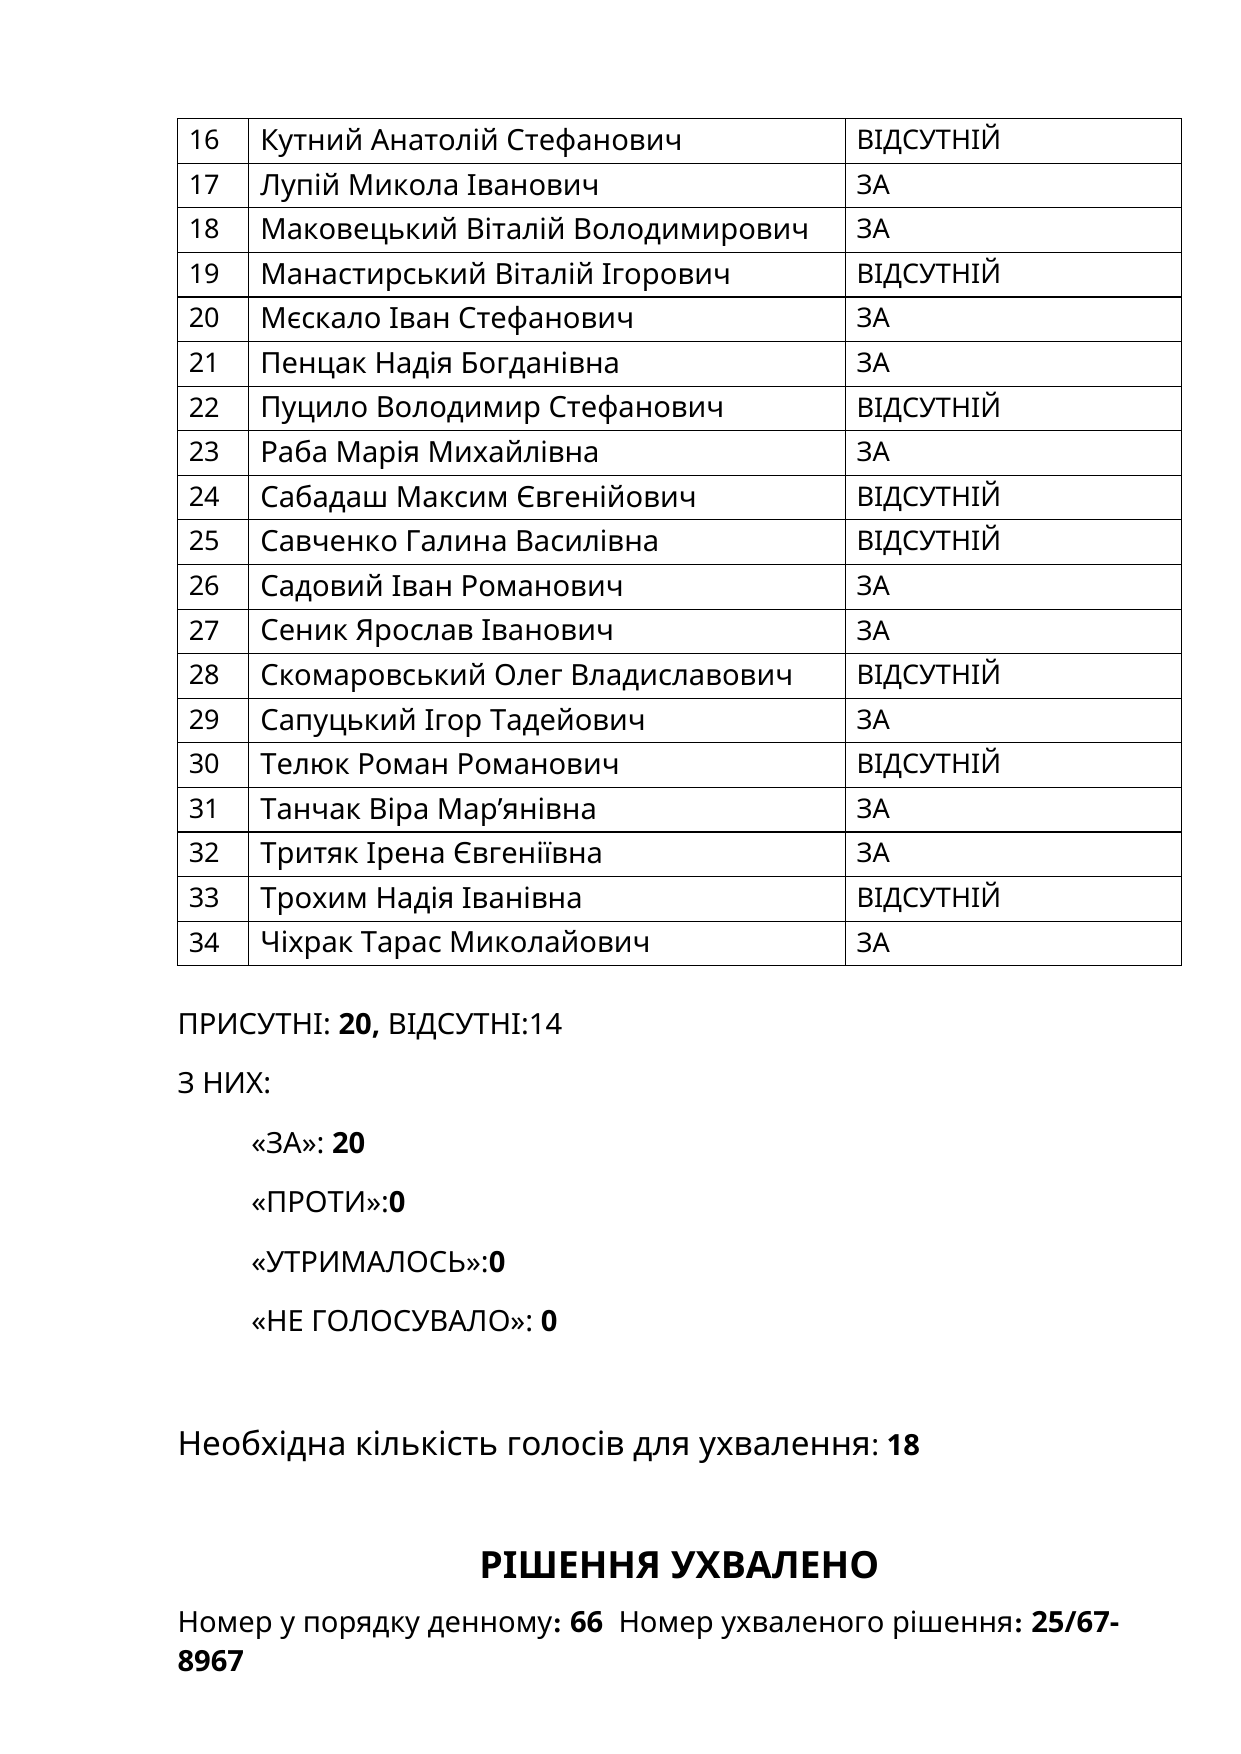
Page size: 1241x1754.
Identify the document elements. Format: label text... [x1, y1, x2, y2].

table_cell 33 [178, 877, 248, 921]
table_cell Чіхрак Тарас Миколайович [249, 922, 845, 965]
table_cell 28 [178, 654, 248, 698]
table_cell 16 [178, 119, 248, 163]
table_cell ВІДСУТНІЙ [846, 743, 1181, 787]
table_cell ЗА [846, 610, 1181, 653]
table_cell ВІДСУТНІЙ [846, 520, 1181, 564]
table_cell 22 [178, 387, 248, 430]
table_cell 23 [178, 431, 248, 475]
table_cell 24 [178, 476, 248, 519]
table_cell Савченко Галина Василівна [249, 520, 845, 564]
table_cell ВІДСУТНІЙ [846, 119, 1181, 163]
table_cell 17 [178, 164, 248, 207]
table_cell ЗА [846, 164, 1181, 207]
text Необхідна кількість голосів для ухвалення: 18 [177, 1419, 1181, 1465]
table_cell ЗА [846, 565, 1181, 608]
table_cell ЗА [846, 833, 1181, 876]
table_cell Трохим Надія Іванівна [249, 877, 845, 921]
text «ЗА»: 20 [177, 1122, 1181, 1162]
table_cell 19 [178, 253, 248, 296]
table_cell 26 [178, 565, 248, 608]
table_cell 21 [178, 342, 248, 386]
text ПРИСУТНІ: 20, ВІДСУТНІ:14 [177, 1003, 1181, 1043]
table_cell 29 [178, 699, 248, 742]
table_cell ВІДСУТНІЙ [846, 387, 1181, 430]
table_cell Сеник Ярослав Іванович [249, 610, 845, 653]
table_cell Пуцило Володимир Стефанович [249, 387, 845, 430]
table_cell ВІДСУТНІЙ [846, 253, 1181, 296]
text РІШЕННЯ УХВАЛЕНО [177, 1539, 1181, 1590]
table_cell Тритяк Ірена Євгеніївна [249, 833, 845, 876]
table_cell ЗА [846, 699, 1181, 742]
table_cell ЗА [846, 788, 1181, 831]
table_cell ЗА [846, 342, 1181, 386]
table_cell Садовий Іван Романович [249, 565, 845, 608]
table_cell 27 [178, 610, 248, 653]
text «НЕ ГОЛОСУВАЛО»: 0 [177, 1301, 1181, 1340]
table_cell ВІДСУТНІЙ [846, 476, 1181, 519]
table_cell Мєскало Іван Стефанович [249, 298, 845, 341]
table_cell ЗА [846, 298, 1181, 341]
table_cell ЗА [846, 431, 1181, 475]
table_cell Сапуцький Ігор Тадейович [249, 699, 845, 742]
table_cell 31 [178, 788, 248, 831]
table_cell 30 [178, 743, 248, 787]
table_cell Сабадаш Максим Євгенійович [249, 476, 845, 519]
table_cell 34 [178, 922, 248, 965]
table_cell 25 [178, 520, 248, 564]
table_cell ЗА [846, 208, 1181, 252]
table_cell ЗА [846, 922, 1181, 965]
table_cell 18 [178, 208, 248, 252]
table_cell Маковецький Віталій Володимирович [249, 208, 845, 252]
table_cell Манастирський Віталій Ігорович [249, 253, 845, 296]
table_cell Телюк Роман Романович [249, 743, 845, 787]
table_cell ВІДСУТНІЙ [846, 877, 1181, 921]
text З НИХ: [177, 1063, 1181, 1102]
table_cell 20 [178, 298, 248, 341]
table_cell Кутний Анатолій Стефанович [249, 119, 845, 163]
table_cell Танчак Віра Мар’янівна [249, 788, 845, 831]
table_cell 32 [178, 833, 248, 876]
text «УТРИМАЛОСЬ»:0 [177, 1241, 1181, 1281]
text «ПРОТИ»:0 [177, 1182, 1181, 1221]
table_cell Пенцак Надія Богданівна [249, 342, 845, 386]
table_cell ВІДСУТНІЙ [846, 654, 1181, 698]
table_cell Скомаровський Олег Владиславович [249, 654, 845, 698]
table_cell Лупій Микола Іванович [249, 164, 845, 207]
table_cell Раба Марія Михайлівна [249, 431, 845, 475]
